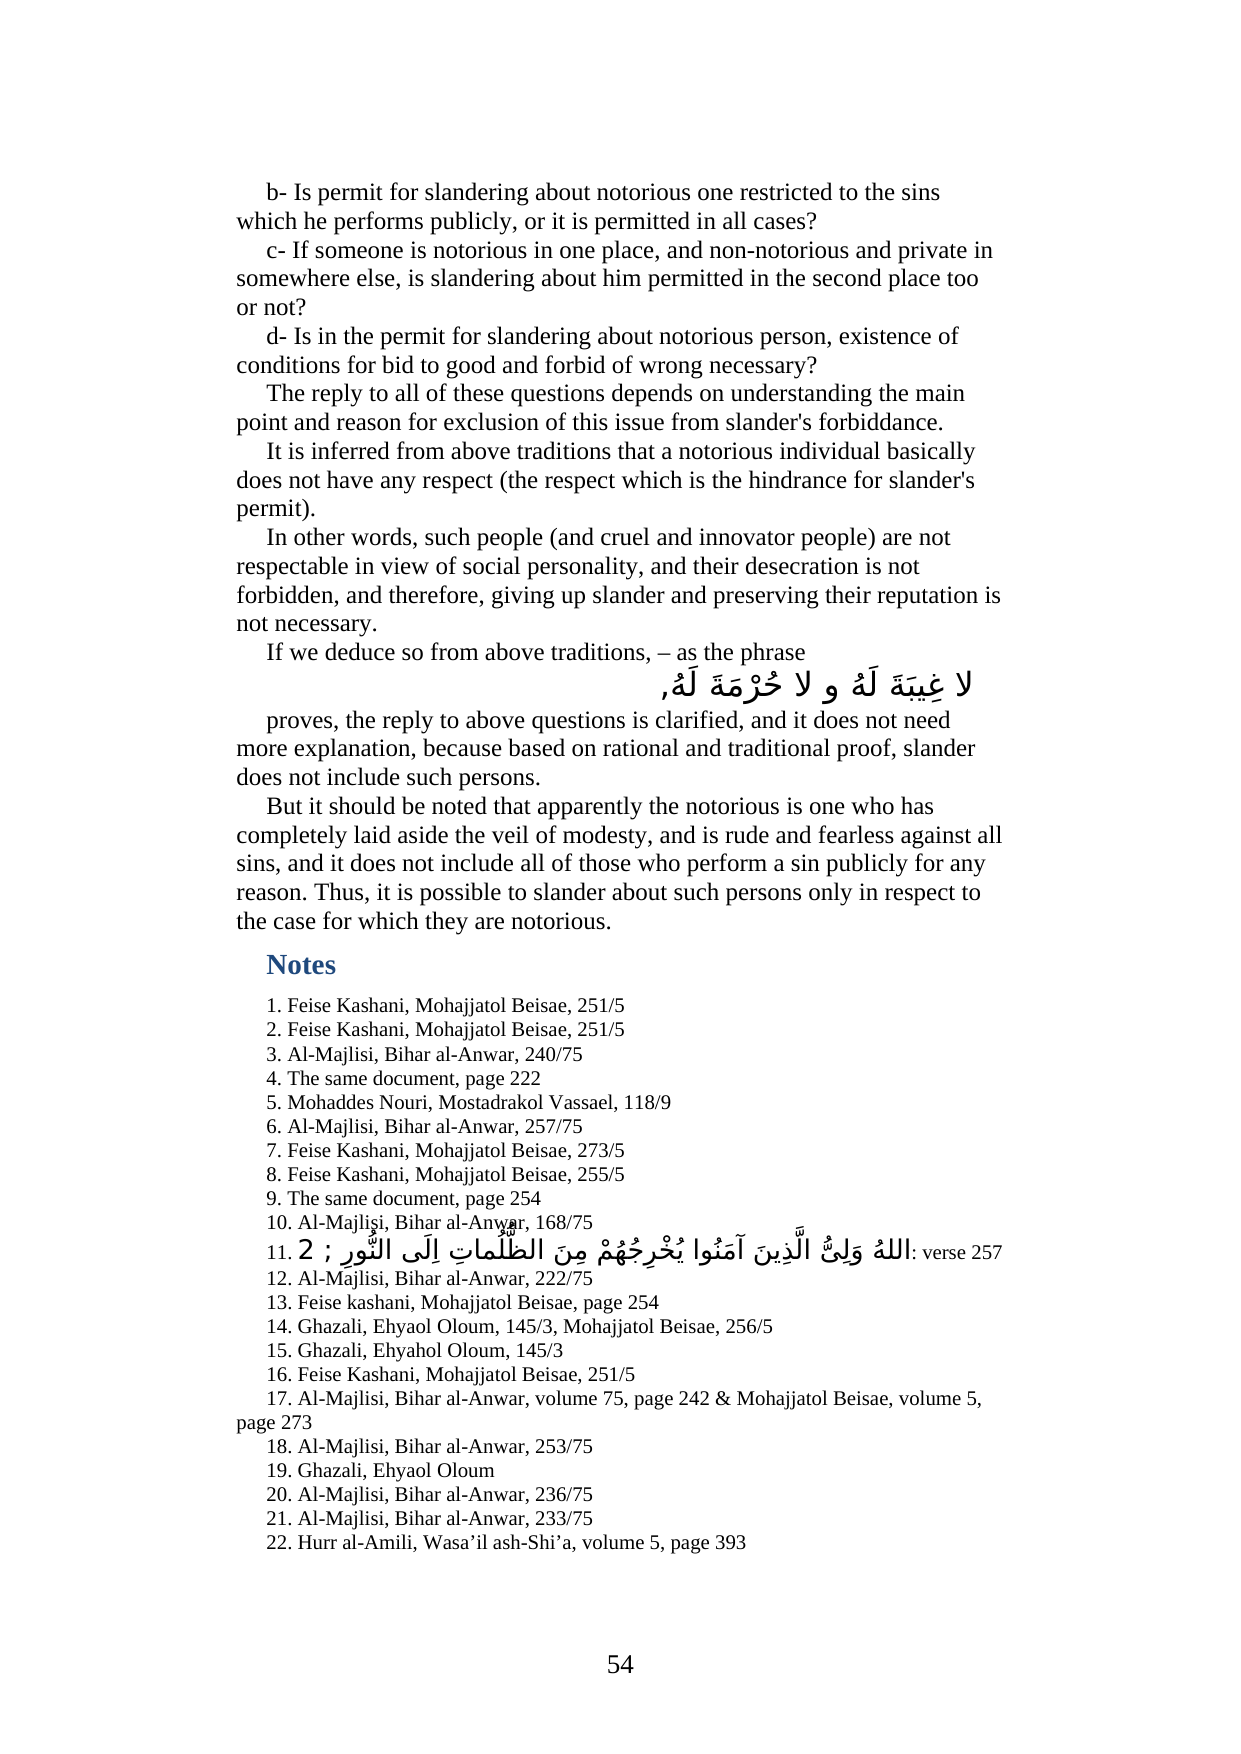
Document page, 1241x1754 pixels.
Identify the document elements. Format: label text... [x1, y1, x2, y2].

text It is inferred from above traditions that a notorious individual basically does not have any respect (the respect which is the hindrance for slander's permit). [236, 436, 1004, 522]
text 3. Al-Majlisi, Bihar al-Anwar, 240/75 [236, 1041, 1004, 1066]
subtitle Notes [236, 947, 1004, 981]
text d- Is in the permit for slandering about notorious person, existence of conditions for bid to good and forbid of wrong necessary? [236, 321, 1004, 378]
text 11. اللهُ وَلِیُّ الَّذِینَ آمَنُوا یُخْرِجُهُمْ مِنَ الظُّلُماتِ اِلَى النُّورِ ; 2: verse 257 [236, 1234, 1004, 1266]
text 9. The same document, page 254 [236, 1186, 1004, 1210]
text 17. Al-Majlisi, Bihar al-Anwar, volume 75, page 242 & Mohajjatol Beisae, volume 5, page 273 [236, 1386, 1004, 1434]
text 6. Al-Majlisi, Bihar al-Anwar, 257/75 [236, 1114, 1004, 1138]
text proves, the reply to above questions is clarified, and it does not need more explanation, because based on rational and traditional proof, slander does not include such persons. [236, 705, 1004, 791]
text 18. Al-Majlisi, Bihar al-Anwar, 253/75 [236, 1434, 1004, 1458]
text 5. Mohaddes Nouri, Mostadrakol Vassael, 118/9 [236, 1089, 1004, 1114]
text 12. Al-Majlisi, Bihar al-Anwar, 222/75 [236, 1266, 1004, 1289]
text b- Is permit for slandering about notorious one restricted to the sins which he performs publicly, or it is permitted in all cases? [236, 177, 1004, 235]
text 20. Al-Majlisi, Bihar al-Anwar, 236/75 [236, 1482, 1004, 1506]
text 1. Feise Kashani, Mohajjatol Beisae, 251/5 [236, 993, 1004, 1017]
text 10. Al-Majlisi, Bihar al-Anwar, 168/75 [236, 1210, 1004, 1234]
text But it should be noted that apparently the notorious is one who has completely laid aside the veil of modesty, and is rude and fearless against all sins, and it does not include all of those who perform a sin publicly for any reason. Thus, it is possible to slander about such persons only in respect to the case for which they are notorious. [236, 791, 1004, 935]
text c- If someone is notorious in one place, and non-notorious and private in somewhere else, is slandering about him permitted in the second place too or not? [236, 235, 1004, 321]
text 14. Ghazali, Ehyaol Oloum, 145/3, Mohajjatol Beisae, 256/5 [236, 1314, 1004, 1338]
text 4. The same document, page 222 [236, 1066, 1004, 1089]
text In other words, such people (and cruel and innovator people) are not respectable in view of social personality, and their desecration is not forbidden, and therefore, giving up slander and preserving their reputation is not necessary. [236, 522, 1004, 637]
text The reply to all of these questions depends on understanding the main point and reason for exclusion of this issue from slander's forbiddance. [236, 378, 1004, 436]
text 7. Feise Kashani, Mohajjatol Beisae, 273/5 [236, 1138, 1004, 1162]
text 2. Feise Kashani, Mohajjatol Beisae, 251/5 [236, 1017, 1004, 1041]
text If we deduce so from above traditions, – as the phrase [236, 637, 1004, 666]
text 8. Feise Kashani, Mohajjatol Beisae, 255/5 [236, 1162, 1004, 1186]
text 13. Feise kashani, Mohajjatol Beisae, page 254 [236, 1289, 1004, 1314]
text لا غِیبَةَ لَهُ و لا حُرْمَةَ لَهُ, [236, 666, 1004, 705]
text 21. Al-Majlisi, Bihar al-Anwar, 233/75 [236, 1506, 1004, 1530]
text 16. Feise Kashani, Mohajjatol Beisae, 251/5 [236, 1362, 1004, 1386]
text 22. Hurr al-Amili, Wasa’il ash-Shi’a, volume 5, page 393 [236, 1530, 1004, 1554]
text 15. Ghazali, Ehyahol Oloum, 145/3 [236, 1338, 1004, 1362]
text 19. Ghazali, Ehyaol Oloum [236, 1458, 1004, 1482]
